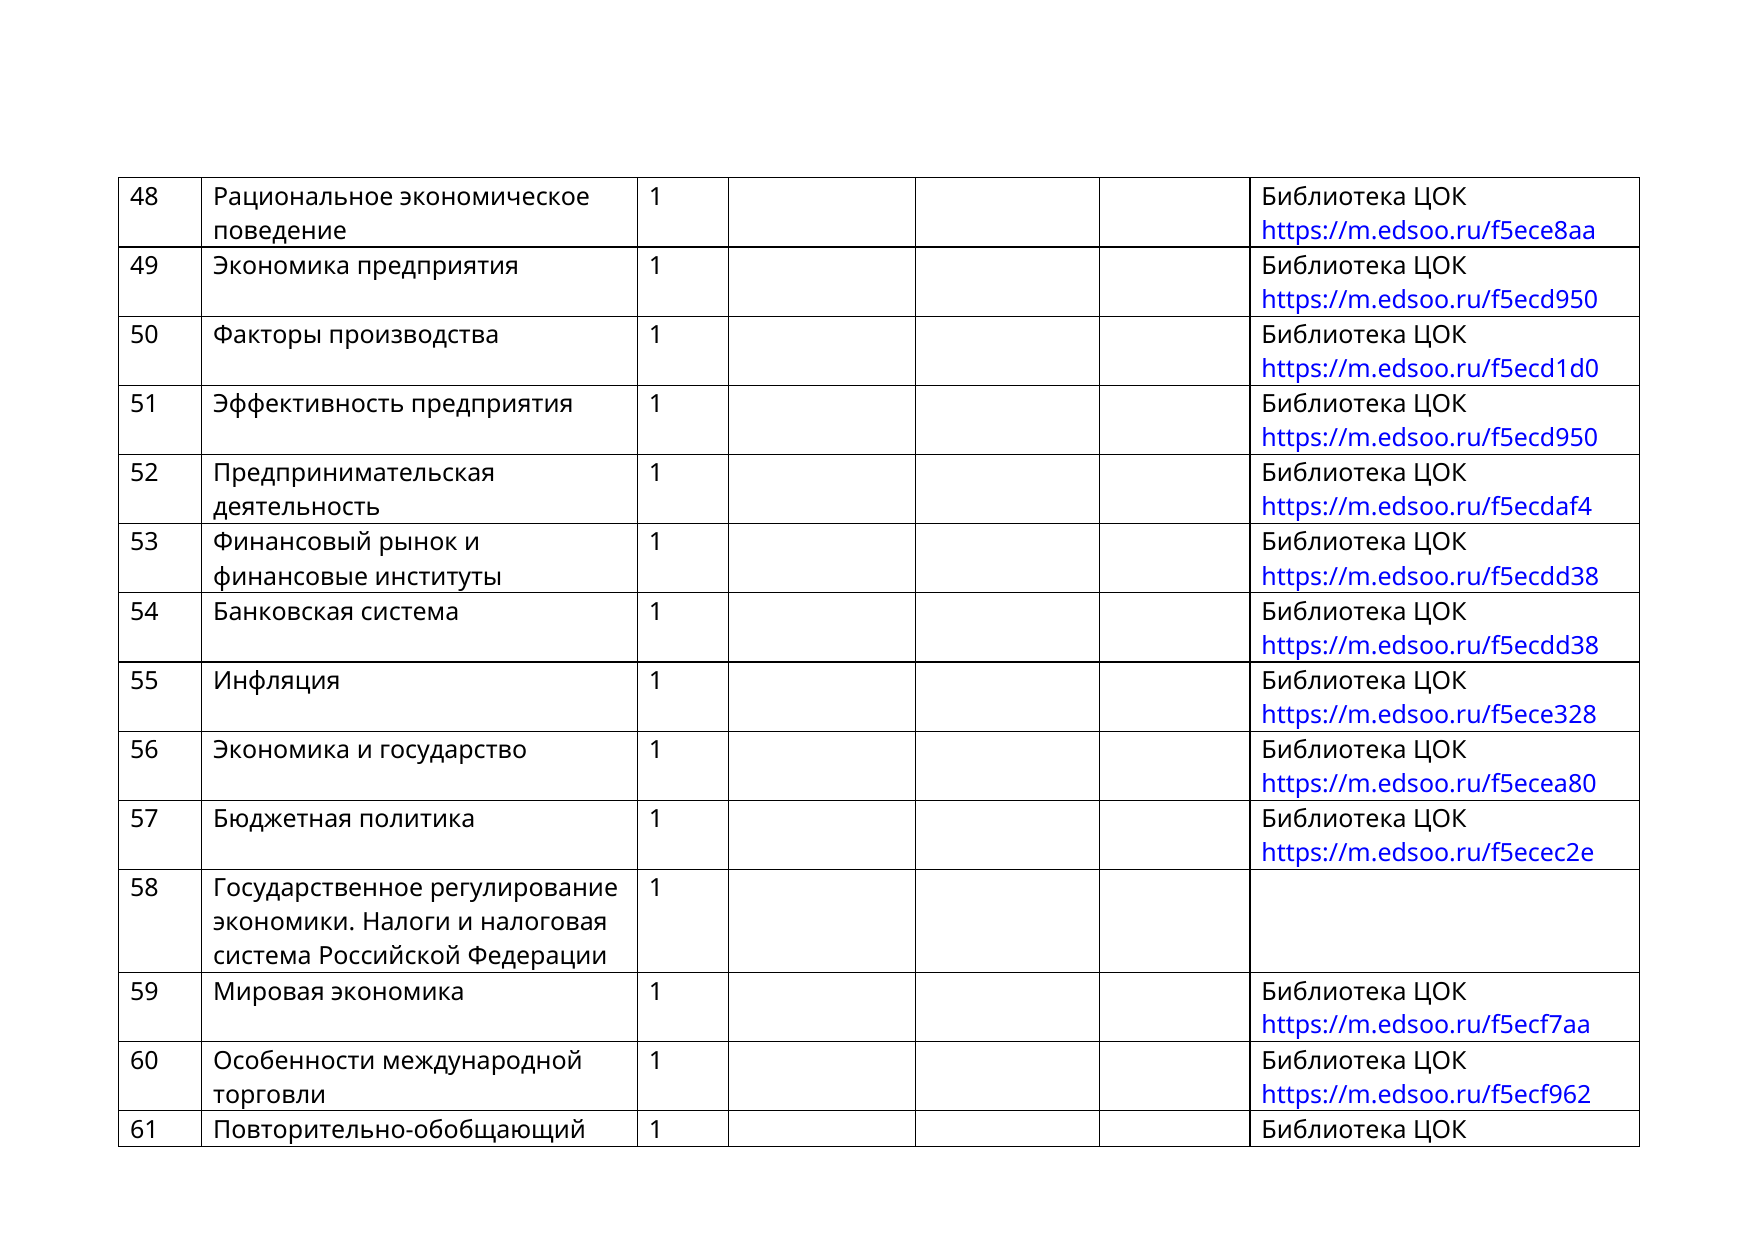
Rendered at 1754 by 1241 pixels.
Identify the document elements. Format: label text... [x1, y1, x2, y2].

table_cell [1100, 973, 1249, 1041]
table_cell Мировая экономика [202, 973, 637, 1041]
table_cell Экономика предприятия [202, 248, 637, 316]
table_cell [729, 663, 915, 731]
table_cell Экономика и государство [202, 732, 637, 800]
table_cell [916, 248, 1099, 316]
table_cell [202, 1111, 637, 1146]
table_cell Библиотека ЦОК https://m.edsoo.ru/f5ecd950 [1251, 248, 1639, 316]
table_cell Библиотека ЦОК https://m.edsoo.ru/f5ece328 [1251, 663, 1639, 731]
table_cell 53 [119, 524, 201, 592]
table_cell [916, 386, 1099, 454]
table_cell 1 [638, 455, 728, 523]
table_cell Бюджетная политика [202, 801, 637, 869]
table_cell [1100, 1111, 1249, 1146]
table_cell [729, 593, 915, 661]
table_cell Особенности международной торговли [202, 1042, 637, 1110]
table_cell [1100, 524, 1249, 592]
table_cell 52 [119, 455, 201, 523]
table_cell Библиотека ЦОК https://m.edsoo.ru/f5ecd950 [1251, 386, 1639, 454]
table_cell 56 [119, 732, 201, 800]
table_cell [916, 524, 1099, 592]
table_cell Библиотека ЦОК https://m.edsoo.ru/f5ecdaf4 [1251, 455, 1639, 523]
table_cell 55 [119, 663, 201, 731]
table_cell 48 [119, 178, 201, 246]
table_cell [916, 1111, 1099, 1146]
table_cell [729, 524, 915, 592]
table_cell [729, 1111, 915, 1146]
table_cell Библиотека ЦОК https://m.edsoo.ru/f5ecf962 [1251, 1042, 1639, 1110]
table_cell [1251, 1111, 1639, 1146]
table_cell Библиотека ЦОК https://m.edsoo.ru/f5ecdd38 [1251, 593, 1639, 661]
table_cell 50 [119, 317, 201, 385]
table_cell Рациональное экономическое поведение [202, 178, 637, 246]
table_cell [916, 178, 1099, 246]
table_cell 1 [638, 870, 728, 972]
table_cell 57 [119, 801, 201, 869]
table_cell Библиотека ЦОК https://m.edsoo.ru/f5ecdd38 [1251, 524, 1639, 592]
table_cell Предпринимательская деятельность [202, 455, 637, 523]
table_cell [729, 386, 915, 454]
table_cell Финансовый рынок и финансовые институты [202, 524, 637, 592]
table_cell 59 [119, 973, 201, 1041]
table_cell [916, 663, 1099, 731]
table_cell Инфляция [202, 663, 637, 731]
table_cell Библиотека ЦОК https://m.edsoo.ru/f5ecea80 [1251, 732, 1639, 800]
table_cell 1 [638, 732, 728, 800]
table_cell [1100, 455, 1249, 523]
table_cell [729, 455, 915, 523]
table_cell 1 [638, 1111, 728, 1146]
table_cell [1100, 317, 1249, 385]
table_cell 1 [638, 801, 728, 869]
table_cell Факторы производства [202, 317, 637, 385]
table_cell [916, 973, 1099, 1041]
table_cell 1 [638, 248, 728, 316]
table_cell [916, 455, 1099, 523]
table_cell [729, 317, 915, 385]
table_cell [1100, 386, 1249, 454]
table_cell 1 [638, 524, 728, 592]
table_cell Библиотека ЦОК https://m.edsoo.ru/f5ecf7aa [1251, 973, 1639, 1041]
table_cell 58 [119, 870, 201, 972]
table_cell [729, 801, 915, 869]
table_cell [729, 732, 915, 800]
table_cell Библиотека ЦОК https://m.edsoo.ru/f5ece8aa [1251, 178, 1639, 246]
table_cell [729, 870, 915, 972]
table_cell [916, 1042, 1099, 1110]
table_cell 1 [638, 178, 728, 246]
table_cell 60 [119, 1042, 201, 1110]
table_cell Государственное регулирование экономики. Налоги и налоговая система Российской Федерации [202, 870, 637, 972]
table_cell 1 [638, 1042, 728, 1110]
table_cell Банковская система [202, 593, 637, 661]
table_cell [1100, 248, 1249, 316]
table_cell 1 [638, 593, 728, 661]
table_cell [729, 248, 915, 316]
table_cell [916, 870, 1099, 972]
table_cell [1100, 663, 1249, 731]
table_cell 49 [119, 248, 201, 316]
table_cell 1 [638, 386, 728, 454]
table_cell 54 [119, 593, 201, 661]
table_cell [1100, 593, 1249, 661]
table_cell 1 [638, 663, 728, 731]
table_cell [1251, 870, 1639, 972]
table_cell 51 [119, 386, 201, 454]
table_cell Библиотека ЦОК https://m.edsoo.ru/f5ecd1d0 [1251, 317, 1639, 385]
table_cell [916, 801, 1099, 869]
table_cell Эффективность предприятия [202, 386, 637, 454]
table_cell 61 [119, 1111, 201, 1146]
table_cell Библиотека ЦОК https://m.edsoo.ru/f5ecec2e [1251, 801, 1639, 869]
table_cell [1100, 732, 1249, 800]
table_cell [1100, 870, 1249, 972]
table_cell [916, 593, 1099, 661]
table_cell 1 [638, 973, 728, 1041]
table_cell [729, 178, 915, 246]
table_cell [729, 973, 915, 1041]
table_cell 1 [638, 317, 728, 385]
table_cell [1100, 801, 1249, 869]
table_cell [1100, 1042, 1249, 1110]
table_cell [1100, 178, 1249, 246]
table_cell [916, 317, 1099, 385]
table_cell [916, 732, 1099, 800]
table_cell [729, 1042, 915, 1110]
